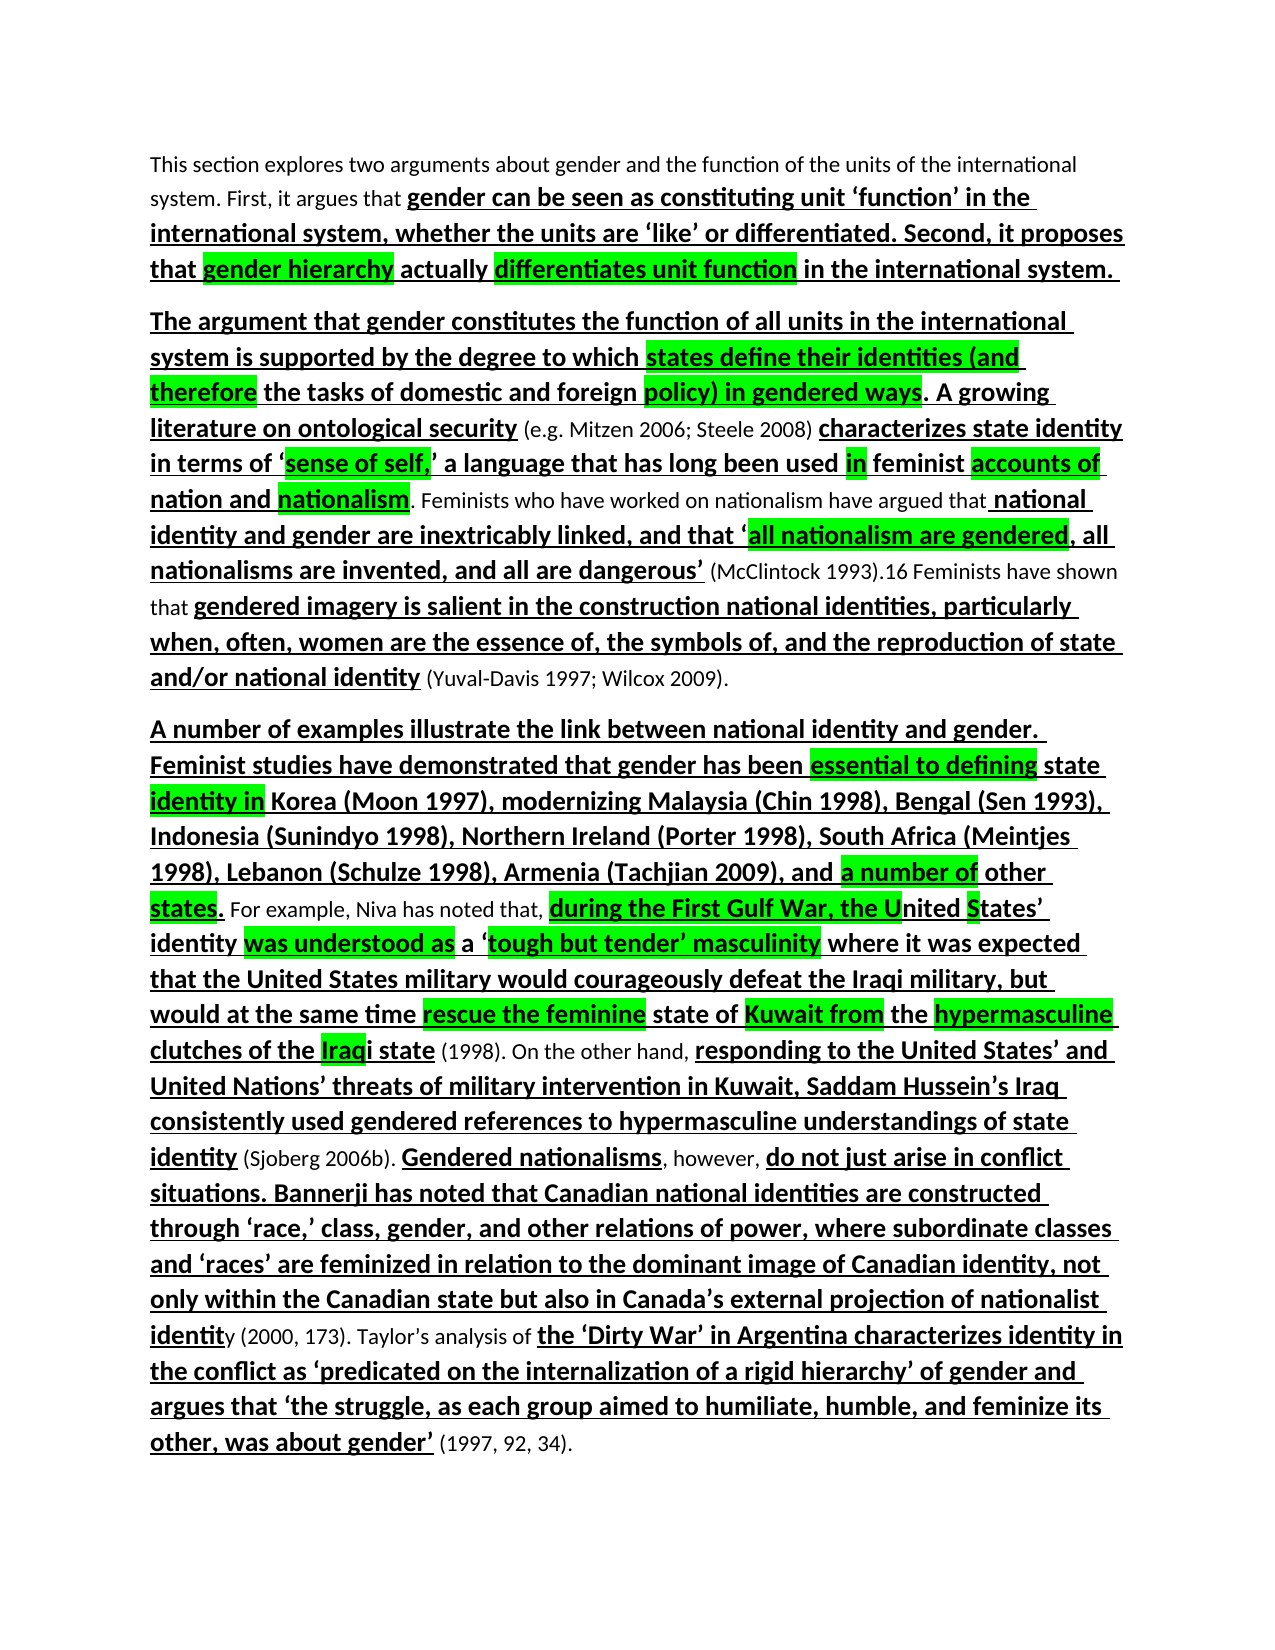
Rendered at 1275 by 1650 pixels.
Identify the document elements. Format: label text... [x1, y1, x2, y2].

text A number of examples illustrate the link between national identity and gender. Feminist studies have demonstrated that gender has been essential to defining state identity in Korea (Moon 1997), modernizing Malaysia (Chin 1998), Bengal (Sen 1993), Indonesia (Sunindyo 1998), Northern Ireland (Porter 1998), South Africa (Meintjes 1998), Lebanon (Schulze 1998), Armenia (Tachjian 2009), and a number of other states. For example, Niva has noted that, during the First Gulf War, the United States’ identity was understood as a ‘tough but tender’ masculinity where it was expected that the United States military would courageously defeat the Iraqi military, but would at the same time rescue the feminine state of Kuwait from the hypermasculine clutches of the Iraqi state (1998). On the other hand, responding to the United States’ and United Nations’ threats of military intervention in Kuwait, Saddam Hussein’s Iraq consistently used gendered references to hypermasculine understandings of state identity (Sjoberg 2006b). Gendered nationalisms, however, do not just arise in conflict situations. Bannerji has noted that Canadian national identities are constructed through ‘race,’ class, gender, and other relations of power, where subordinate classes and ‘races’ are feminized in relation to the dominant image of Canadian identity, not only within the Canadian state but also in Canada’s external projection of nationalist identity (2000, 173). Taylor’s analysis of the ‘Dirty War’ in Argentina characterizes identity in the conflict as ‘predicated on the internalization of a rigid hierarchy’ of gender and argues that ‘the struggle, as each group aimed to humiliate, humble, and feminize its other, was about gender’ (1997, 92, 34). [150, 713, 1125, 1458]
text This section explores two arguments about gender and the function of the units of the international system. First, it argues that gender can be seen as constituting unit ‘function’ in the international system, whether the units are ‘like’ or differentiated. Second, it proposes that gender hierarchy actually differentiates unit function in the international system. [150, 246, 1125, 285]
text The argument that gender constitutes the function of all units in the international system is supported by the degree to which states define their identities (and therefore the tasks of domestic and foreign policy) in gendered ways. A growing literature on ontological security (e.g. Mitzen 2006; Steele 2008) characterizes state identity in terms of ‘sense of self,’ a language that has long been used in feminist accounts of nation and nationalism. Feminists who have worked on nationalism have argued that national identity and gender are inextricably linked, and that ‘all nationalism are gendered, all nationalisms are invented, and all are dangerous’ (McClintock 1993).16 Feminists have shown that gendered imagery is salient in the construction national identities, particularly when, often, women are the essence of, the symbols of, and the reproduction of state and/or national identity (Yuval-Davis 1997; Wilcox 2009). [150, 304, 1125, 693]
text This section explores two arguments about gender and the function of the units of the international system. First, it argues that gender can be seen as constituting unit ‘function’ in the international system, whether the units are ‘like’ or differentiated. Second, it proposes that gender hierarchy actually differentiates unit function in the international system. [150, 150, 1125, 244]
